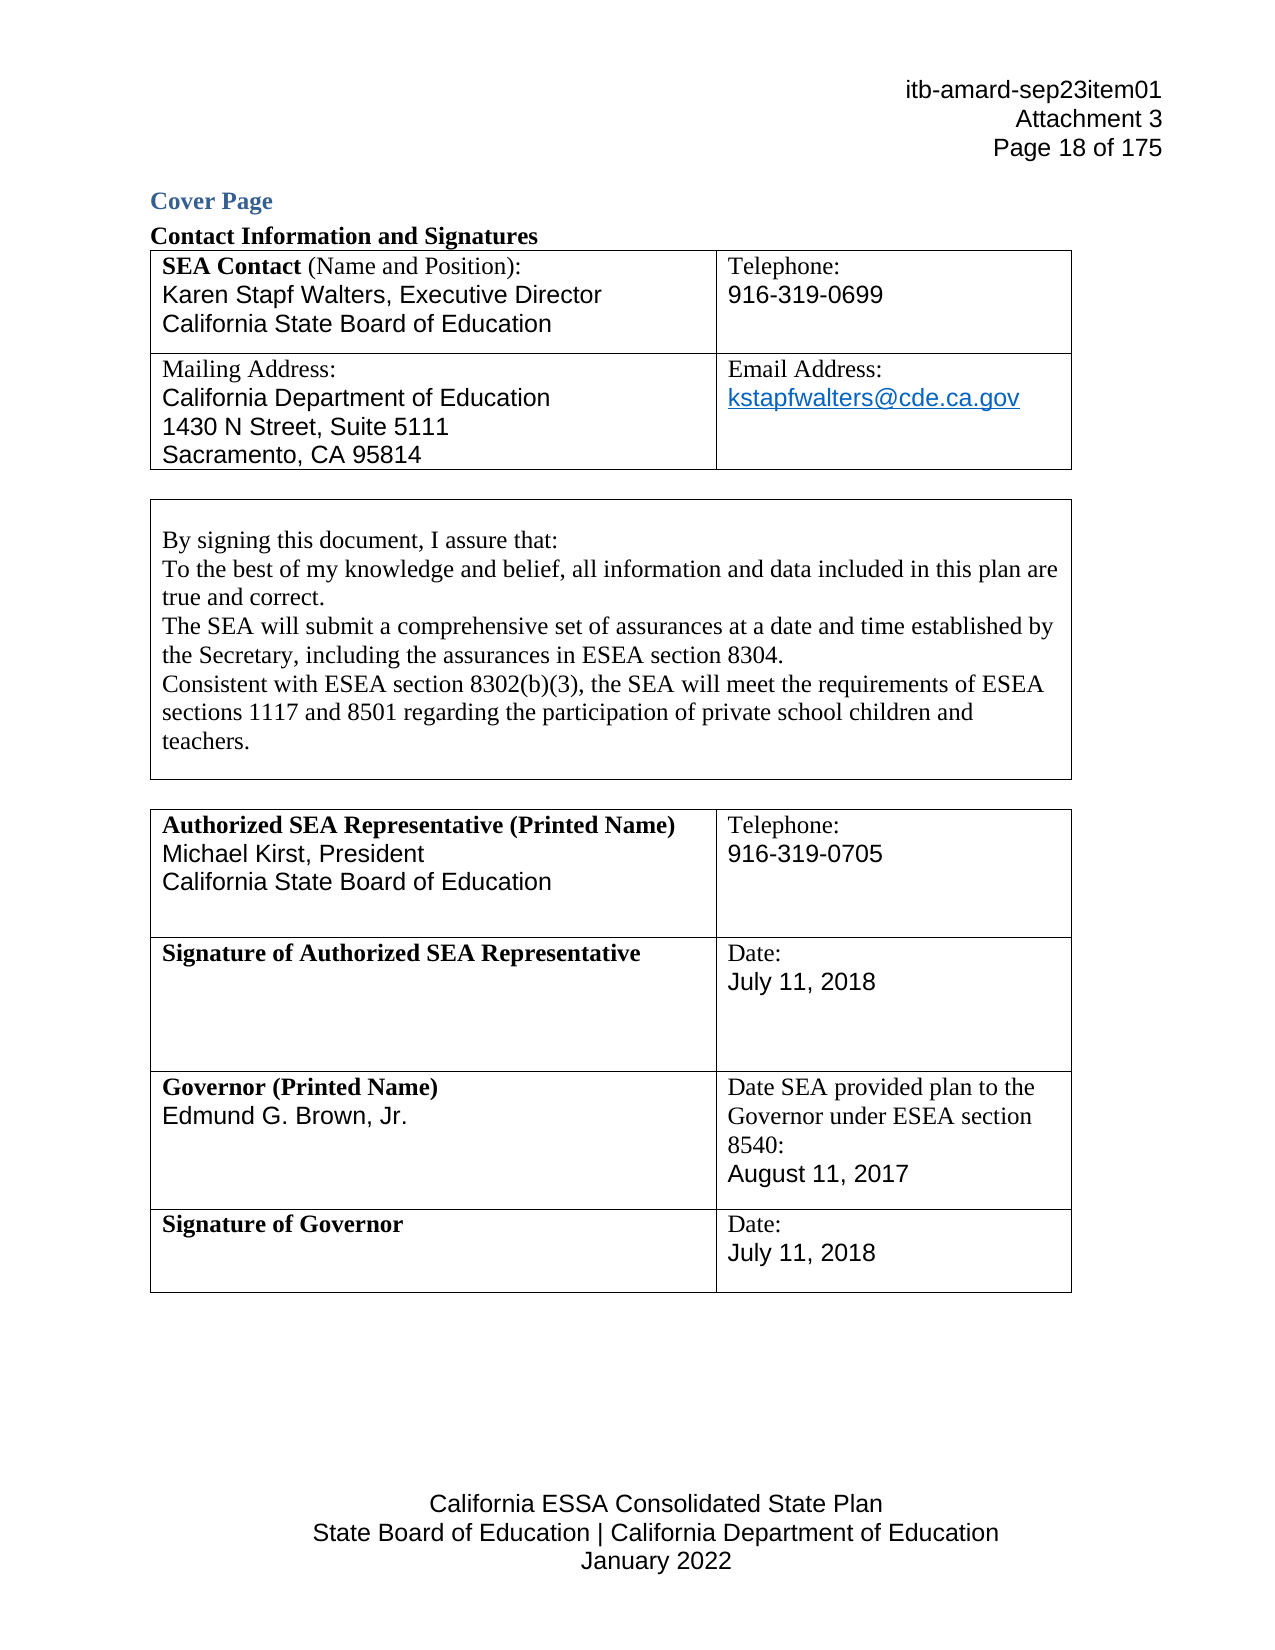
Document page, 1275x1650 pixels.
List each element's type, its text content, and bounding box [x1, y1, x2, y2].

table_header Telephone: 916-319-0705 [717, 810, 1071, 937]
table_cell Signature of Governor [151, 1210, 716, 1292]
table_header Authorized SEA Representative (Printed Name) Michael Kirst, President California State Board of Education [151, 810, 716, 937]
table_cell Email Address: kstapfwalters@cde.ca.gov [717, 354, 1071, 469]
table_header By signing this document, I assure that: To the best of my knowledge and belief, all information and data included in this plan are true and correct. The SEA will submit a comprehensive set of assurances at a date and time established by the Secretary, including the assurances in ESEA section 8304. Consistent with ESEA section 8302(b)(3), the SEA will meet the requirements of ESEA sections 1117 and 8501 regarding the participation of private school children and teachers. [151, 500, 1071, 779]
table_cell Mailing Address: California Department of Education 1430 N Street, Suite 5111 Sacramento, CA 95814 [151, 354, 716, 469]
table_cell Date: July 11, 2018 [717, 1210, 1071, 1292]
table_header Telephone: 916-319-0699 [717, 251, 1071, 353]
table_cell Date: July 11, 2018 [717, 938, 1071, 1071]
table_cell Date SEA provided plan to the Governor under ESEA section 8540: August 11, 2017 [717, 1072, 1071, 1208]
table_cell Signature of Authorized SEA Representative [151, 938, 716, 1071]
subtitle Cover Page [150, 186, 1162, 215]
table_cell Governor (Printed Name) Edmund G. Brown, Jr. [151, 1072, 716, 1208]
text Contact Information and Signatures [150, 221, 1162, 250]
table_header SEA Contact (Name and Position): Karen Stapf Walters, Executive Director California State Board of Education [151, 251, 716, 353]
